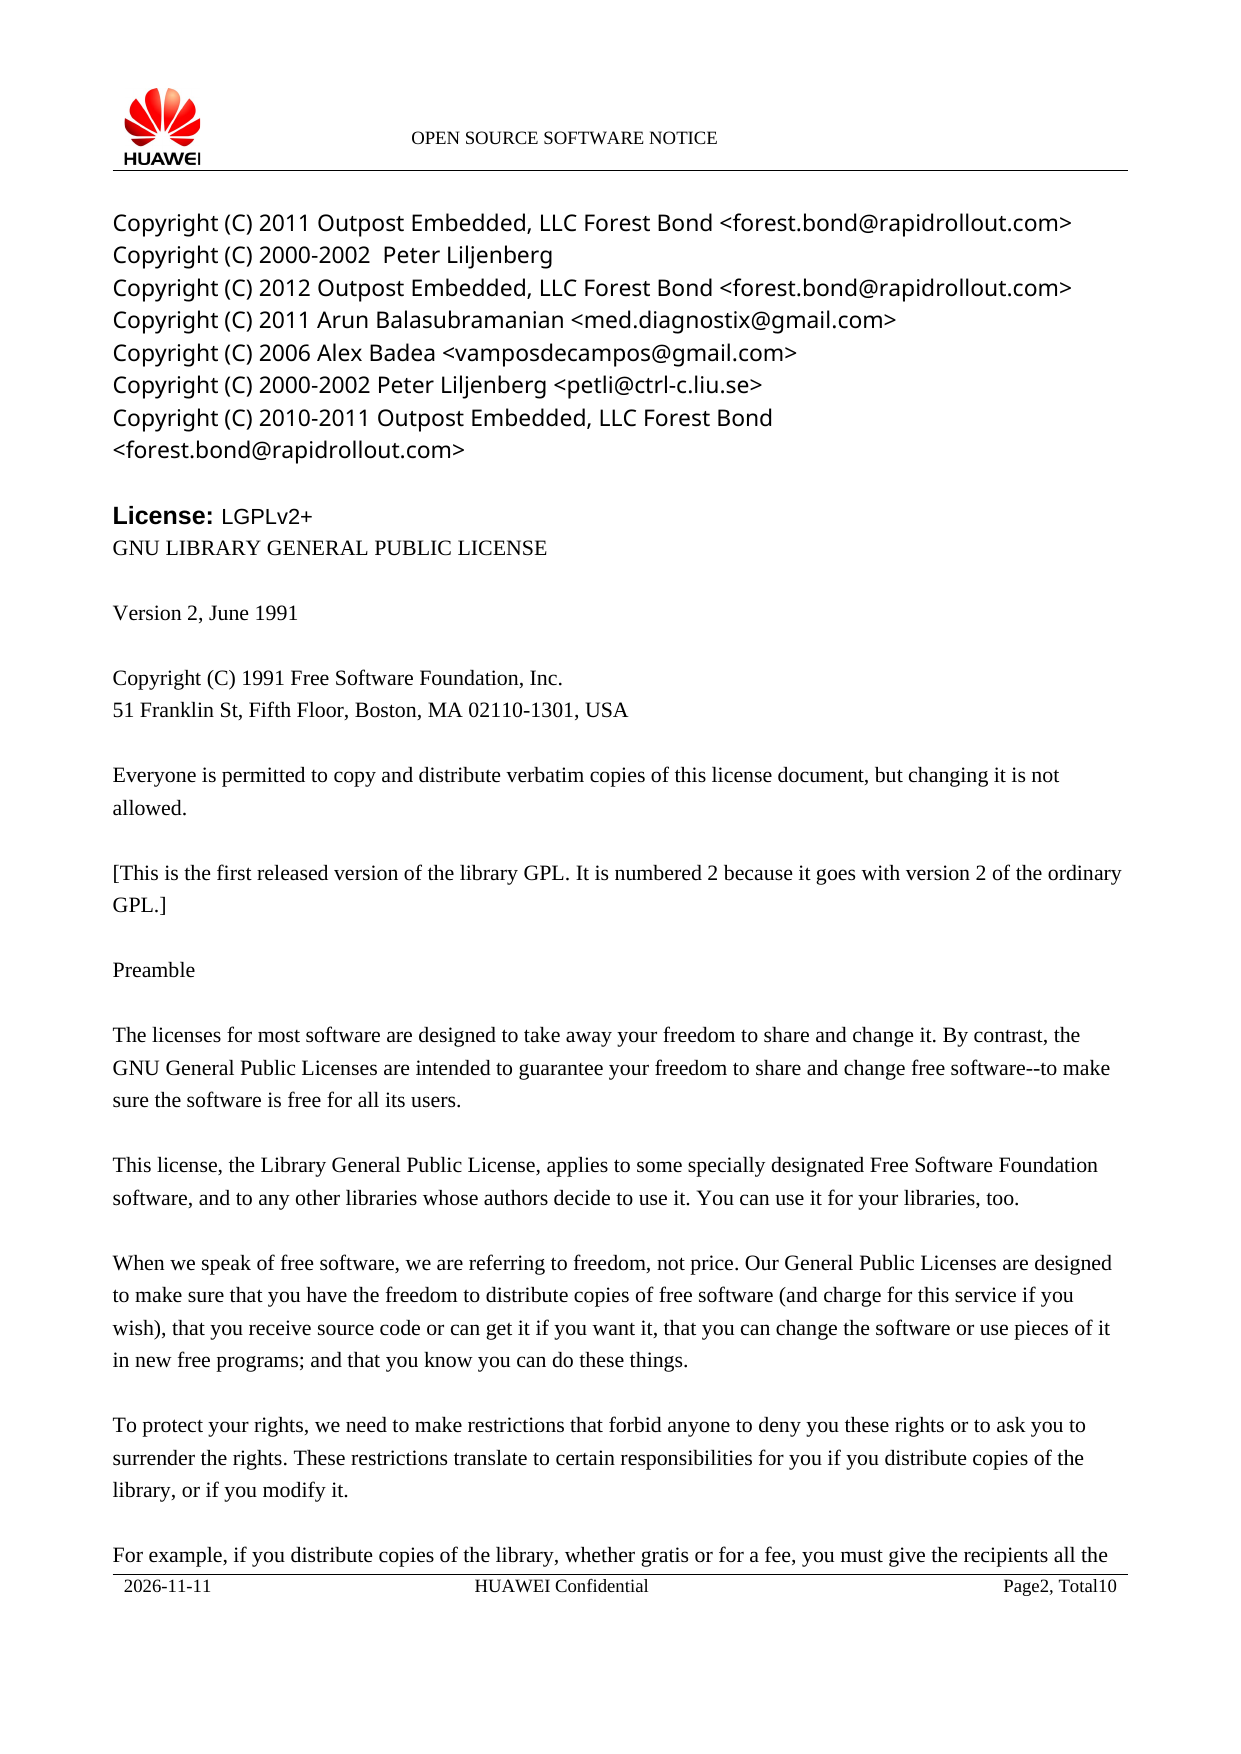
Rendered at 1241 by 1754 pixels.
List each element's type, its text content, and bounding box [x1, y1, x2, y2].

text License: LGPLv2+ [112, 499, 1128, 531]
picture [124, 88, 201, 165]
